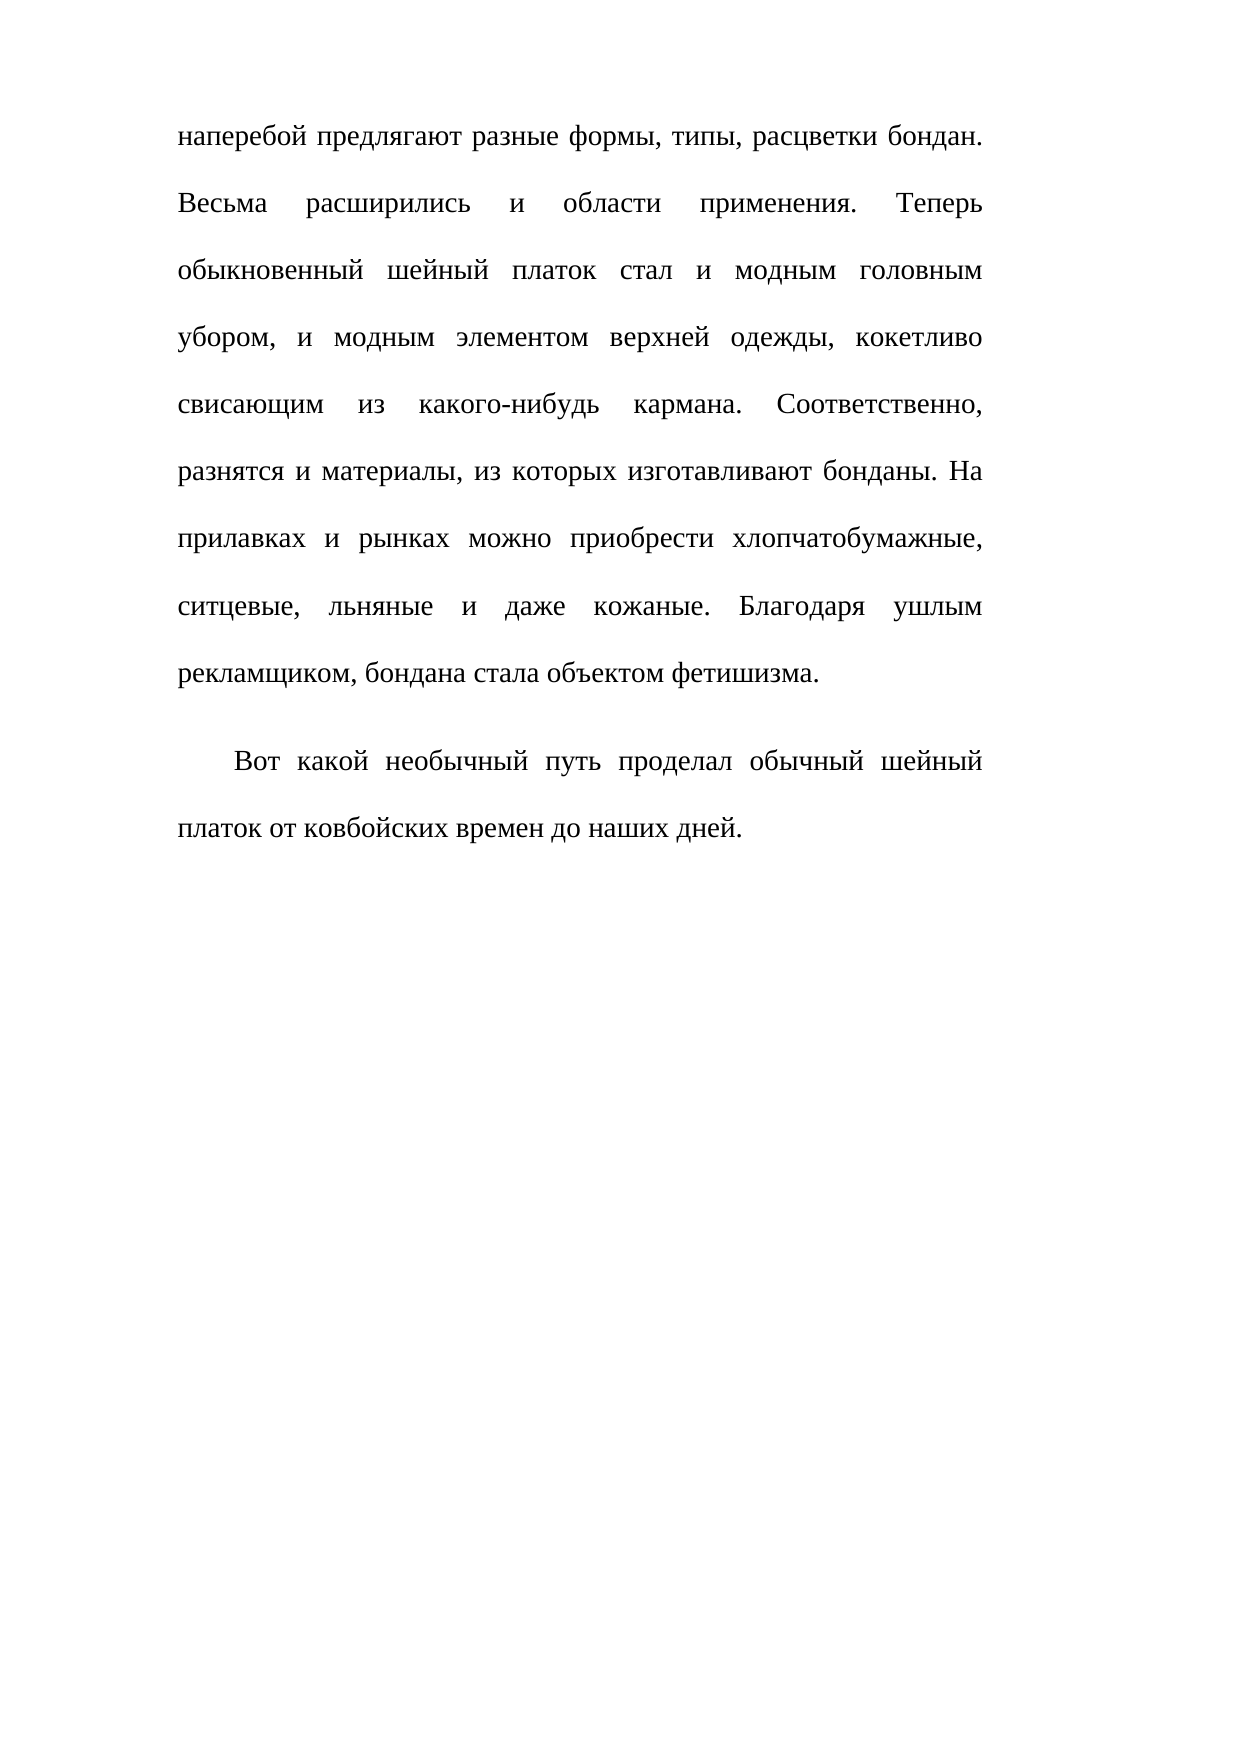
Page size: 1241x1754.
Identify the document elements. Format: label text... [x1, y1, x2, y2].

text Вот какой необычный путь проделал обычный шейный платок от ковбойских времен до наших дней. [177, 743, 983, 843]
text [177, 118, 983, 688]
